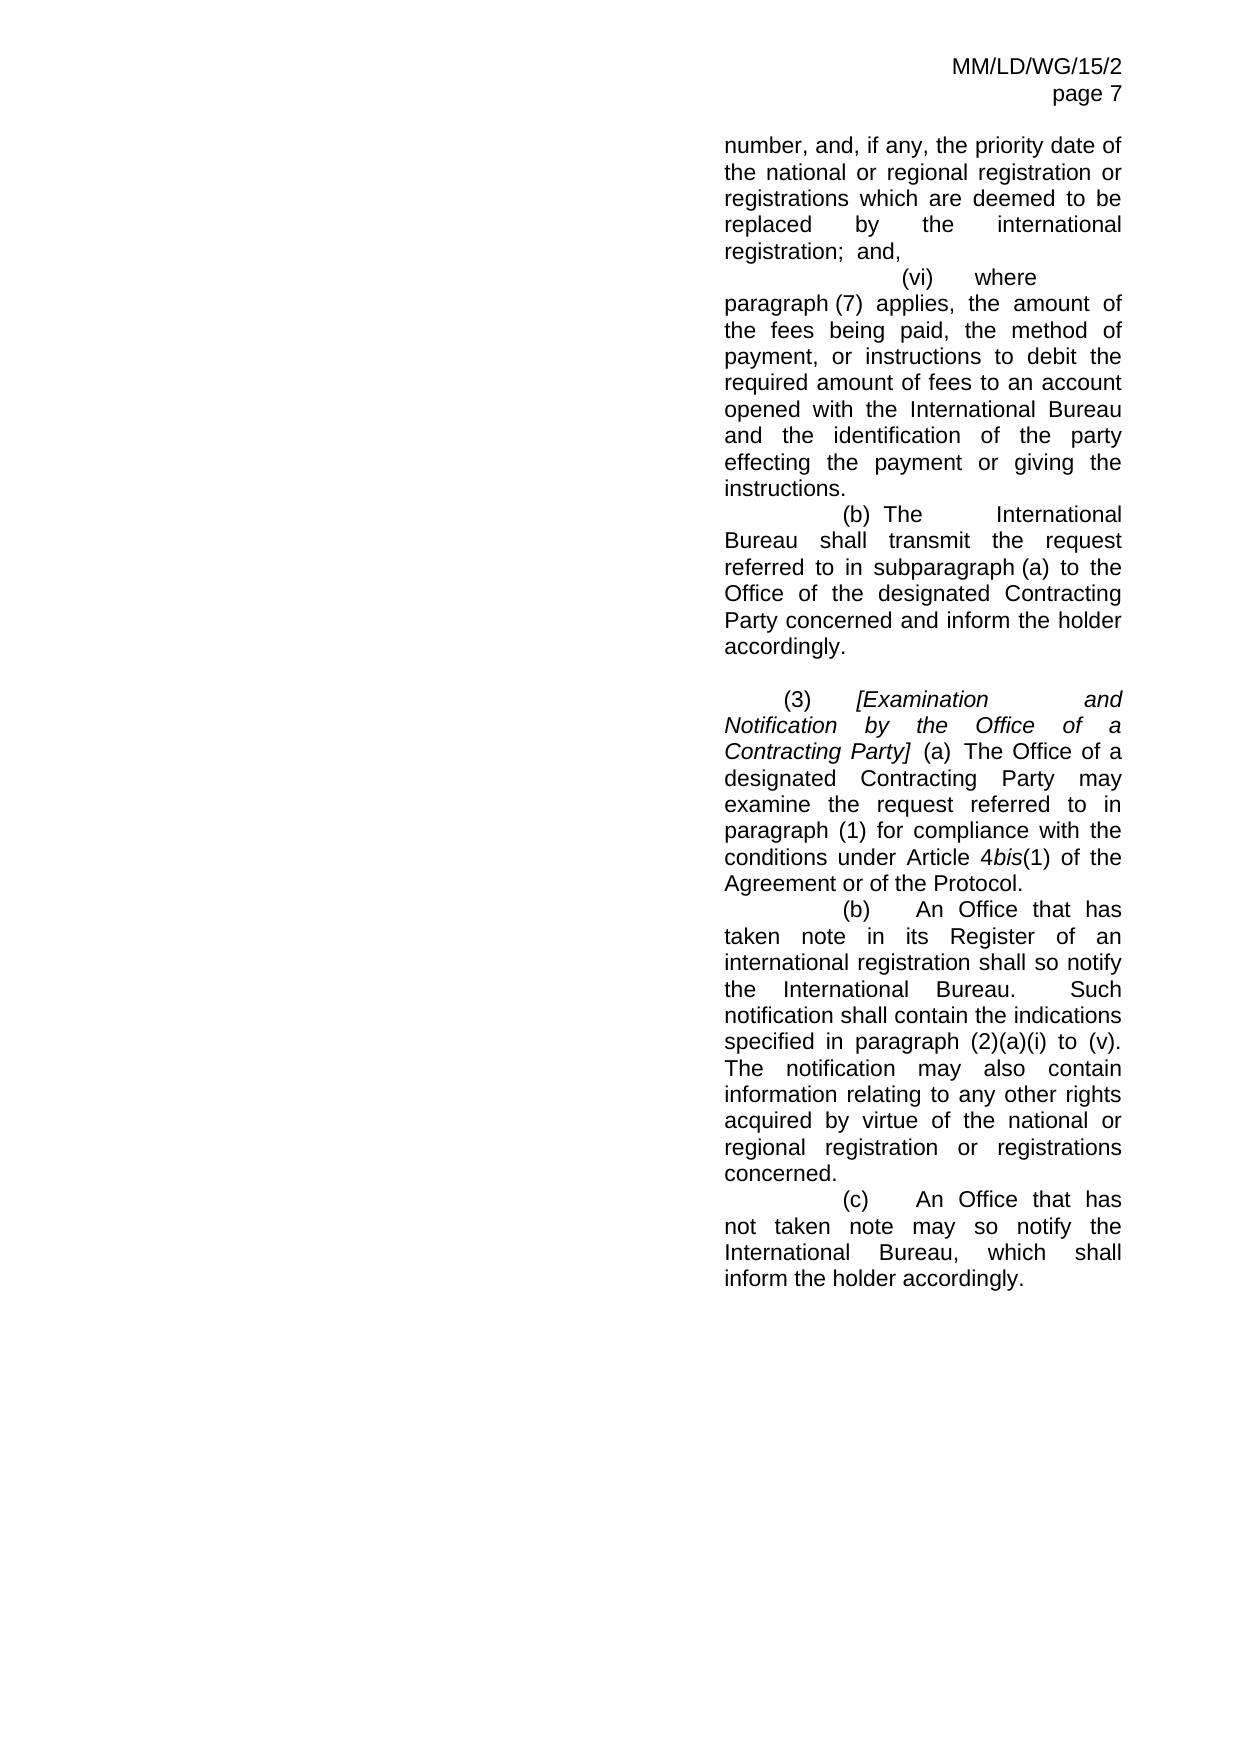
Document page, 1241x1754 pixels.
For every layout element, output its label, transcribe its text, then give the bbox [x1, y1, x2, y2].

text (b) An Office that has taken note in its Register of an international registration shall so notify the International Bureau. Such notification shall contain the indications specified in paragraph (2)(a)(i) to (v). The notification may also contain information relating to any other rights acquired by virtue of the national or regional registration or registrations concerned. [724, 896, 1122, 1186]
text (c) An Office that has not taken note may so notify the International Bureau, which shall inform the holder accordingly. [724, 1186, 1122, 1292]
text (3) [Examination and Notification by the Office of a Contracting Party] (a) The Office of a designated Contracting Party may examine the request referred to in paragraph (1) for compliance with the conditions under Article 4bis(1) of the Agreement or of the Protocol. [724, 686, 1122, 896]
text (vi) where paragraph (7) applies, the amount of the fees being paid, the method of payment, or instructions to debit the required amount of fees to an account opened with the International Bureau and the identification of the party effecting the payment or giving the instructions. [724, 264, 1122, 501]
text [724, 132, 1122, 264]
text (b) The International Bureau shall transmit the request referred to in subparagraph (a) to the Office of the designated Contracting Party concerned and inform the holder accordingly. [724, 501, 1122, 659]
